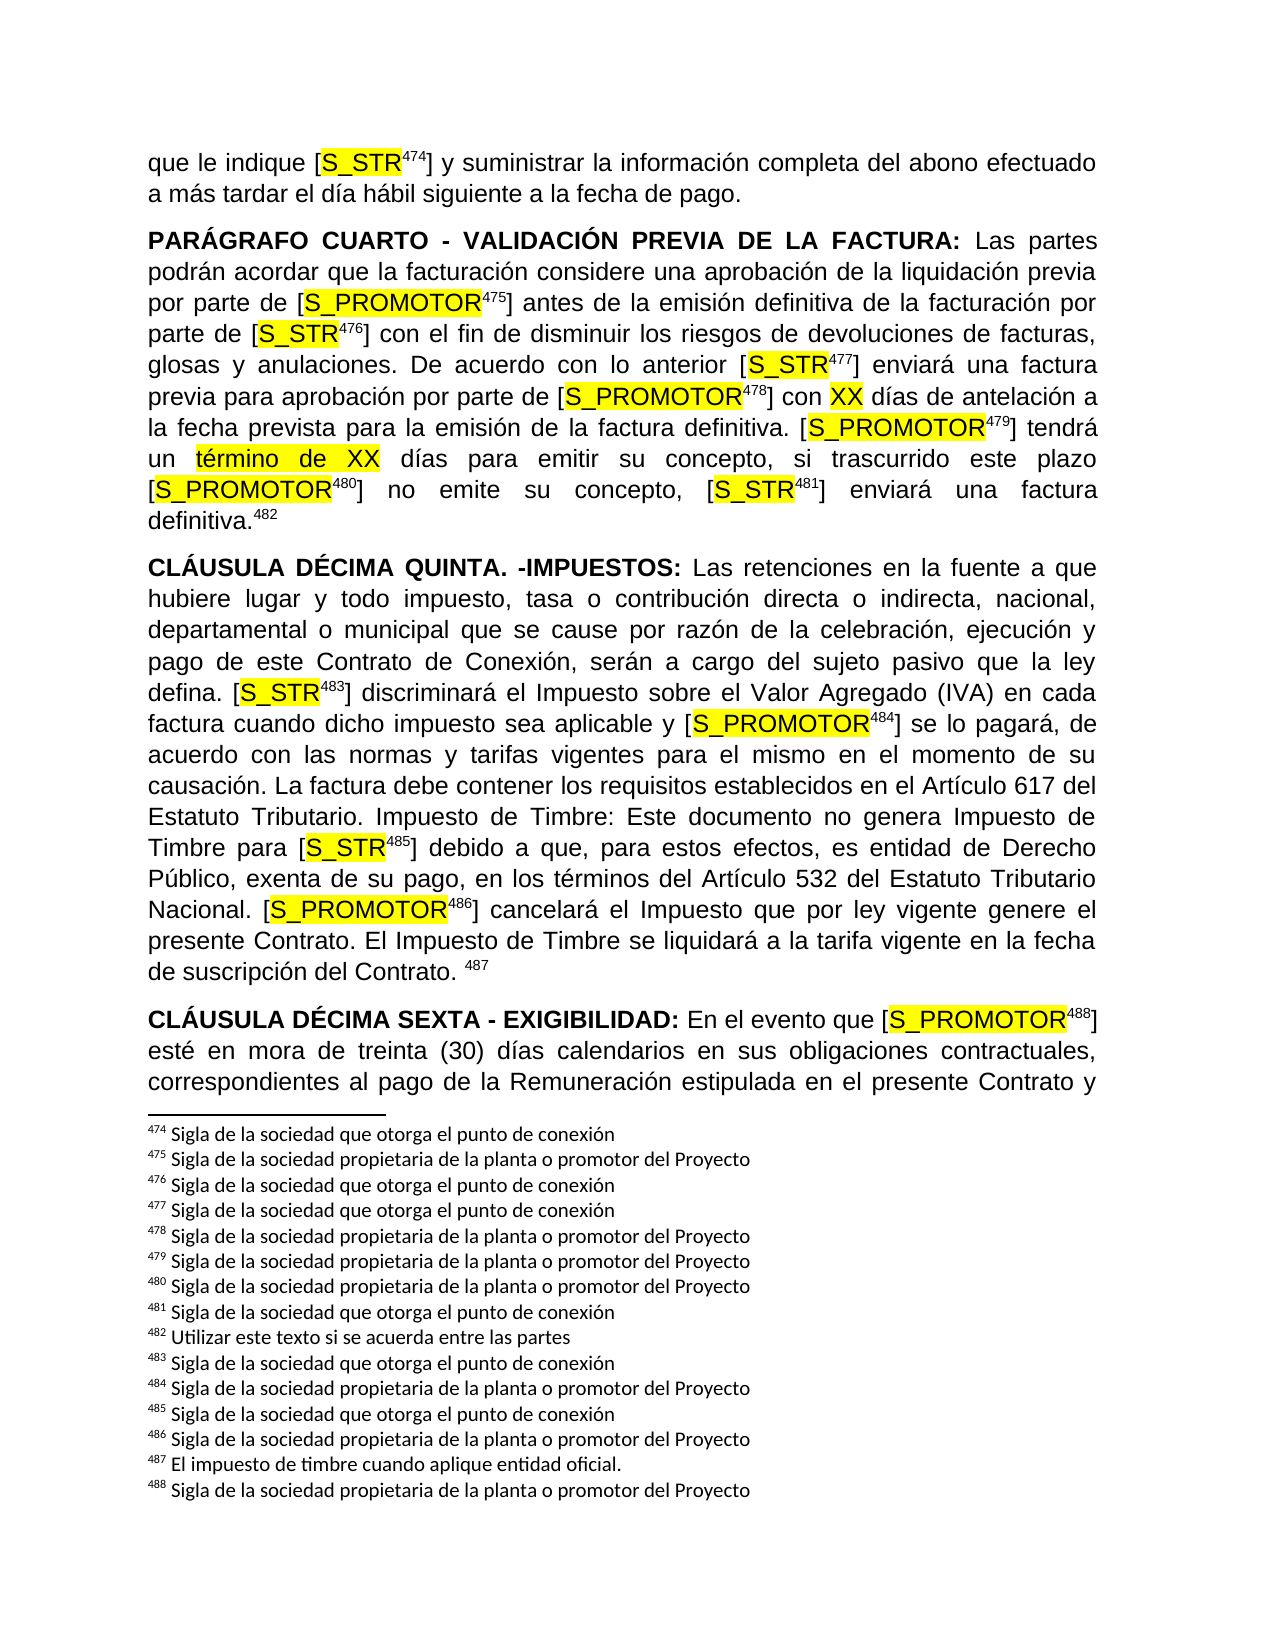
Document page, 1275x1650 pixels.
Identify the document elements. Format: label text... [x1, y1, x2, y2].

text CLÁUSULA DÉCIMA SEXTA - EXIGIBILIDAD: En el evento que [S_PROMOTOR] esté en mora de treinta (30) días calendarios en sus obligaciones contractuales, correspondientes al pago de la Remuneración estipulada en el presente Contrato y sin perjuicio a lo determinado en la Resolución CREG- 116 de 1998 y las demás normas que la modifiquen, complementen, sustituyan o adicionen, [S_STR] dará a [S_PROMOTOR] un plazo adicional de quince (15) días calendarios para el pago del valor adeudado, antes de que [S_STR] recurra al trámite de un proceso ejecutivo. [148, 1005, 1098, 1096]
text PARÁGRAFO CUARTO - VALIDACIÓN PREVIA DE LA FACTURA: Las partes podrán acordar que la facturación considere una aprobación de la liquidación previa por parte de [S_PROMOTOR] antes de la emisión definitiva de la facturación por parte de [S_STR] con el fin de disminuir los riesgos de devoluciones de facturas, glosas y anulaciones. De acuerdo con lo anterior [S_STR] enviará una factura previa para aprobación por parte de [S_PROMOTOR] con XX días de antelación a la fecha prevista para la emisión de la factura definitiva. [S_PROMOTOR] tendrá un término de XX días para emitir su concepto, si trascurrido este plazo [S_PROMOTOR] no emite su concepto, [S_STR] enviará una factura definitiva. [148, 226, 1098, 534]
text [148, 148, 1098, 207]
text CLÁUSULA DÉCIMA QUINTA. -IMPUESTOS: Las retenciones en la fuente a que hubiere lugar y todo impuesto, tasa o contribución directa o indirecta, nacional, departamental o municipal que se cause por razón de la celebración, ejecución y pago de este Contrato de Conexión, serán a cargo del sujeto pasivo que la ley defina. [S_STR] discriminará el Impuesto sobre el Valor Agregado (IVA) en cada factura cuando dicho impuesto sea aplicable y [S_PROMOTOR] se lo pagará, de acuerdo con las normas y tarifas vigentes para el mismo en el momento de su causación. La factura debe contener los requisitos establecidos en el Artículo 617 del Estatuto Tributario. Impuesto de Timbre: Este documento no genera Impuesto de Timbre para [S_STR] debido a que, para estos efectos, es entidad de Derecho Público, exenta de su pago, en los términos del Artículo 532 del Estatuto Tributario Nacional. [S_PROMOTOR] cancelará el Impuesto que por ley vigente genere el presente Contrato. El Impuesto de Timbre se liquidará a la tarifa vigente en la fecha de suscripción del Contrato. [148, 553, 1098, 986]
